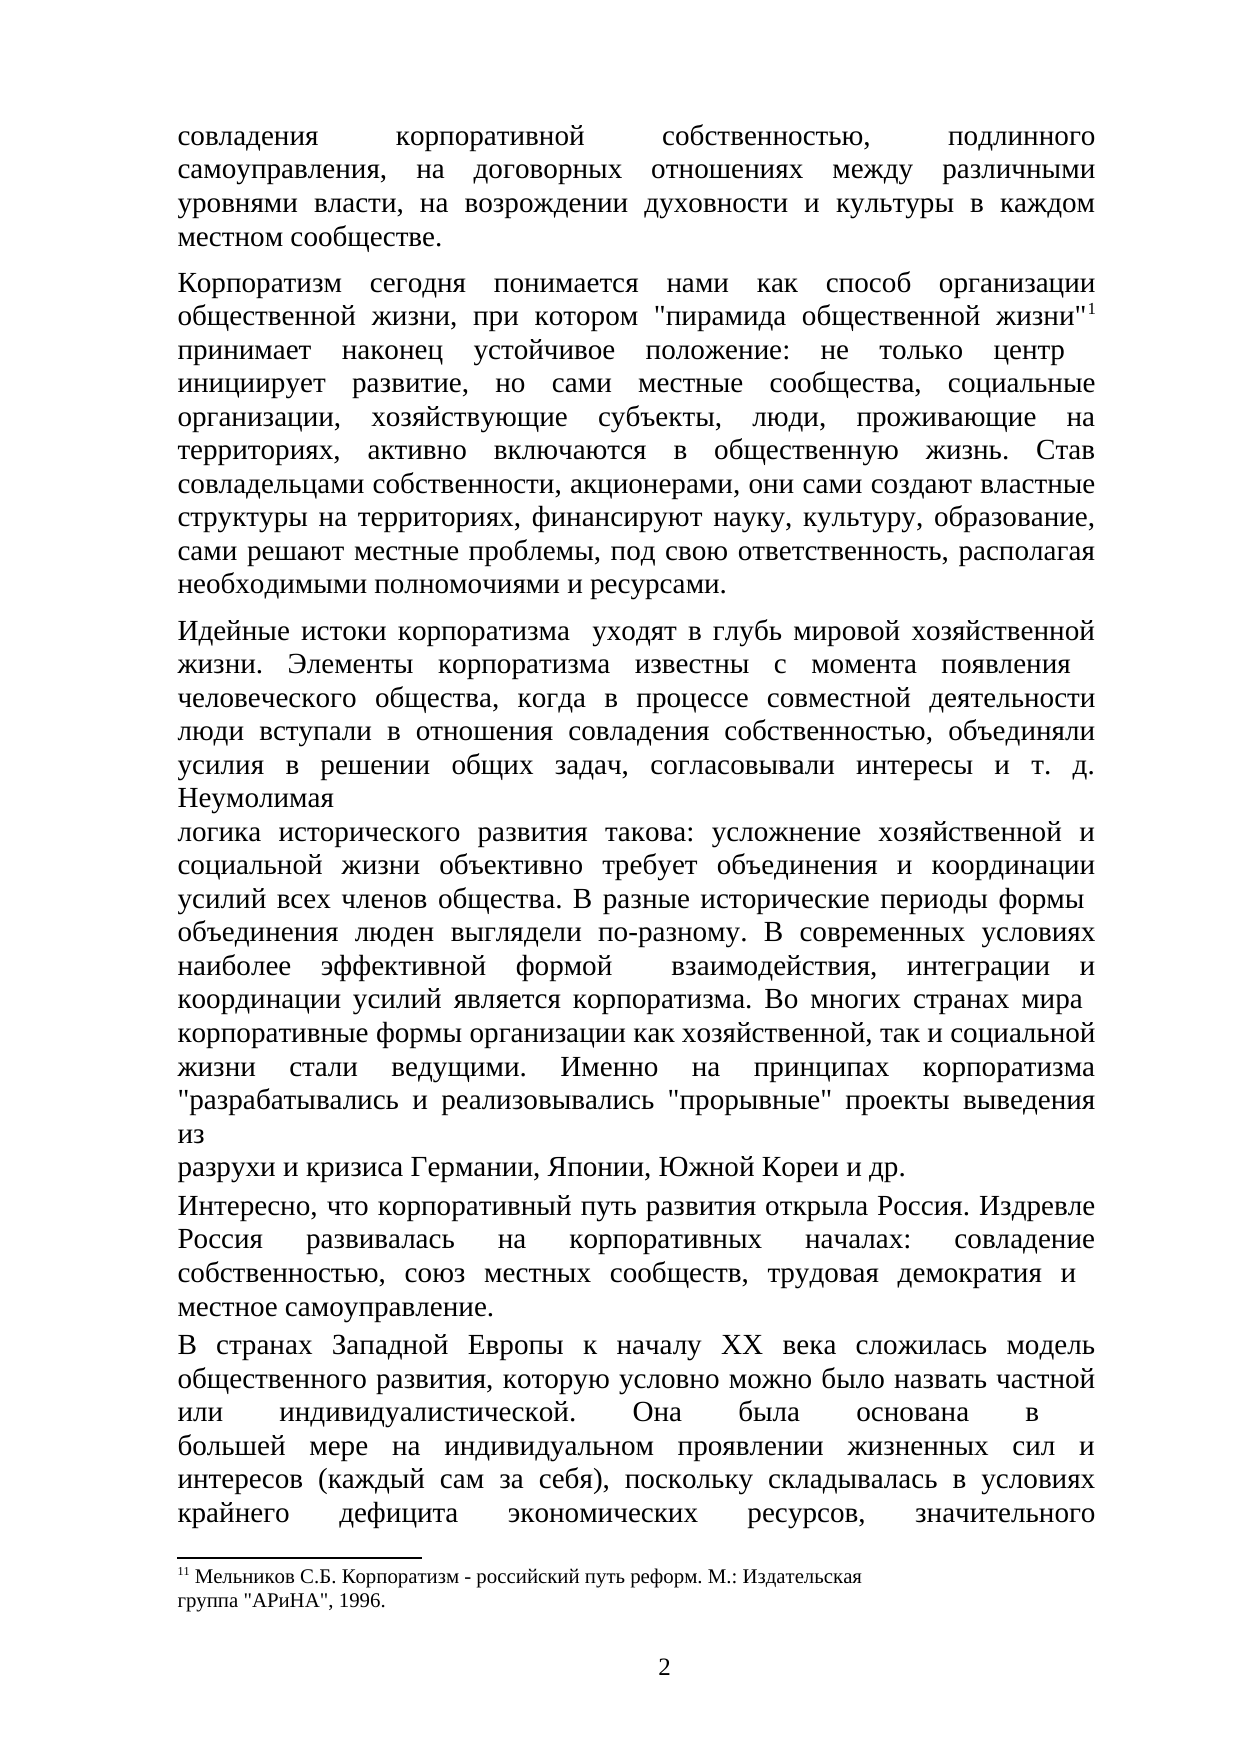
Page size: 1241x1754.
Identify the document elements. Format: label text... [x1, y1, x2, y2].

text Корпоратизм сегодня понимается нами как способ организации общественной жизни, при котором "пирамида общественной жизни"1 принимает наконец устойчивое положение: не только центр инициирует развитие, но сами местные сообщества, социальные организации, хозяйствующие субъекты, люди, проживающие на территориях, активно включаются в общественную жизнь. Став совладельцами собственности, акционерами, они сами создают властные структуры на территориях, финансируют науку, культуру, образование, сами решают местные проблемы, под свою ответственность, располагая необходимыми полномочиями и ресурсами. [177, 265, 1096, 600]
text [177, 1327, 1096, 1528]
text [177, 118, 1096, 252]
text Интересно, что корпоративный путь развития открыла Россия. Издревле Россия развивалась на корпоративных началах: совладение собственностью, союз местных сообществ, трудовая демократия и местное самоуправление. [177, 1188, 1096, 1322]
text Идейные истоки корпоратизма уходят в глубь мировой хозяйственной жизни. Элементы корпоратизма известны с момента появления человеческого общества, когда в процессе совместной деятельности люди вступали в отношения совладения собственностью, объединяли усилия в решении общих задач, согласовывали интересы и т. д. Неумолимая логика исторического развития такова: усложнение хозяйственной и социальной жизни объективно требует объединения и координации усилий всех членов общества. В разные исторические периоды формы объединения люден выглядели по-разному. В современных условиях наиболее эффективной формой взаимодействия, интеграции и координации усилий является корпоратизма. Во многих странах мира корпоративные формы организации как хозяйственной, так и социальной жизни стали ведущими. Именно на принципах корпоратизма "разрабатывались и реализовывались "прорывные" проекты выведения из разрухи и кризиса Германии, Японии, Южной Кореи и др. [177, 613, 1096, 1183]
